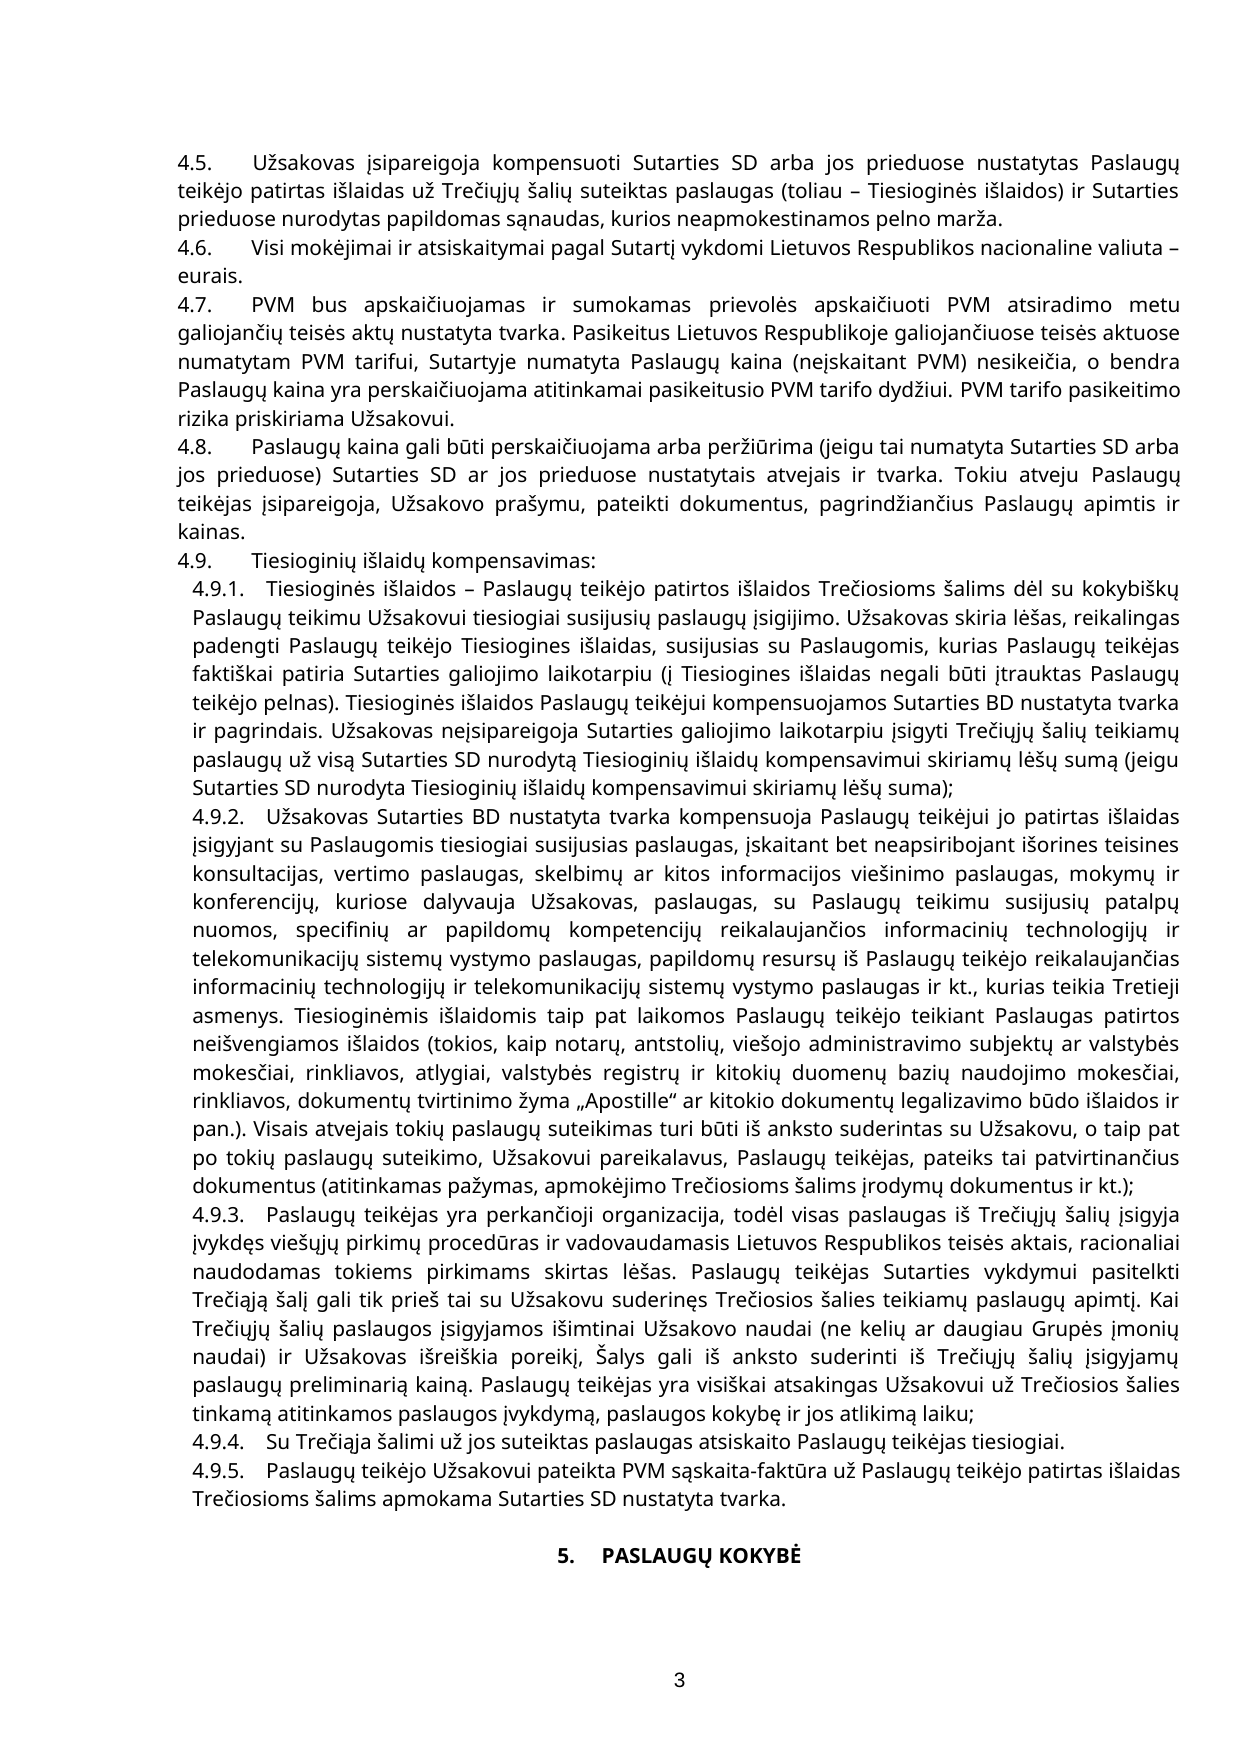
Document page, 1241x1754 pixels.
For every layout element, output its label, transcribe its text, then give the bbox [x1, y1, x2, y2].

list Tiesioginės išlaidos – Paslaugų teikėjo patirtos išlaidos Trečiosioms šalims dėl su kokybiškų Paslaugų teikimu Užsakovui tiesiogiai susijusių paslaugų įsigijimo. Užsakovas skiria lėšas, reikalingas padengti Paslaugų teikėjo Tiesiogines išlaidas, susijusias su Paslaugomis, kurias Paslaugų teikėjas faktiškai patiria Sutarties galiojimo laikotarpiu (į Tiesiogines išlaidas negali būti įtrauktas Paslaugų teikėjo pelnas). Tiesioginės išlaidos Paslaugų teikėjui kompensuojamos Sutarties BD nustatyta tvarka ir pagrindais. Užsakovas neįsipareigoja Sutarties galiojimo laikotarpiu įsigyti Trečiųjų šalių teikiamų paslaugų už visą Sutarties SD nurodytą Tiesioginių išlaidų kompensavimui skiriamų lėšų sumą (jeigu Sutarties SD nurodyta Tiesioginių išlaidų kompensavimui skiriamų lėšų suma); [192, 574, 1181, 802]
list Visi mokėjimai ir atsiskaitymai pagal Sutartį vykdomi Lietuvos Respublikos nacionaline valiuta – eurais. [177, 233, 1181, 290]
list PASLAUGŲ KOKYBĖ [177, 1541, 1181, 1569]
list Su Trečiąja šalimi už jos suteiktas paslaugas atsiskaito Paslaugų teikėjas tiesiogiai. [192, 1427, 1181, 1456]
list Paslaugų teikėjo Užsakovui pateikta PVM sąskaita-faktūra už Paslaugų teikėjo patirtas išlaidas Trečiosioms šalims apmokama Sutarties SD nustatyta tvarka. [192, 1456, 1181, 1513]
list Tiesioginių išlaidų kompensavimas: [177, 546, 1181, 574]
list PVM bus apskaičiuojamas ir sumokamas prievolės apskaičiuoti PVM atsiradimo metu galiojančių teisės aktų nustatyta tvarka. Pasikeitus Lietuvos Respublikoje galiojančiuose teisės aktuose numatytam PVM tarifui, Sutartyje numatyta Paslaugų kaina (neįskaitant PVM) nesikeičia, o bendra Paslaugų kaina yra perskaičiuojama atitinkamai pasikeitusio PVM tarifo dydžiui. PVM tarifo pasikeitimo rizika priskiriama Užsakovui. [177, 290, 1181, 432]
list Užsakovas Sutarties BD nustatyta tvarka kompensuoja Paslaugų teikėjui jo patirtas išlaidas įsigyjant su Paslaugomis tiesiogiai susijusias paslaugas, įskaitant bet neapsiribojant išorines teisines konsultacijas, vertimo paslaugas, skelbimų ar kitos informacijos viešinimo paslaugas, mokymų ir konferencijų, kuriose dalyvauja Užsakovas, paslaugas, su Paslaugų teikimu susijusių patalpų nuomos, specifinių ar papildomų kompetencijų reikalaujančios informacinių technologijų ir telekomunikacijų sistemų vystymo paslaugas, papildomų resursų iš Paslaugų teikėjo reikalaujančias informacinių technologijų ir telekomunikacijų sistemų vystymo paslaugas ir kt., kurias teikia Tretieji asmenys. Tiesioginėmis išlaidomis taip pat laikomos Paslaugų teikėjo teikiant Paslaugas patirtos neišvengiamos išlaidos (tokios, kaip notarų, antstolių, viešojo administravimo subjektų ar valstybės mokesčiai, rinkliavos, atlygiai, valstybės registrų ir kitokių duomenų bazių naudojimo mokesčiai, rinkliavos, dokumentų tvirtinimo žyma „Apostille“ ar kitokio dokumentų legalizavimo būdo išlaidos ir pan.). Visais atvejais tokių paslaugų suteikimas turi būti iš anksto suderintas su Užsakovu, o taip pat po tokių paslaugų suteikimo, Užsakovui pareikalavus, Paslaugų teikėjas, pateiks tai patvirtinančius dokumentus (atitinkamas pažymas, apmokėjimo Trečiosioms šalims įrodymų dokumentus ir kt.); [192, 802, 1181, 1200]
list Paslaugų kaina gali būti perskaičiuojama arba peržiūrima (jeigu tai numatyta Sutarties SD arba jos prieduose) Sutarties SD ar jos prieduose nustatytais atvejais ir tvarka. Tokiu atveju Paslaugų teikėjas įsipareigoja, Užsakovo prašymu, pateikti dokumentus, pagrindžiančius Paslaugų apimtis ir kainas. [177, 432, 1181, 546]
list Užsakovas įsipareigoja kompensuoti Sutarties SD arba jos prieduose nustatytas Paslaugų teikėjo patirtas išlaidas už Trečiųjų šalių suteiktas paslaugas (toliau – Tiesioginės išlaidos) ir Sutarties prieduose nurodytas papildomas sąnaudas, kurios neapmokestinamos pelno marža. [177, 148, 1181, 233]
list Paslaugų teikėjas yra perkančioji organizacija, todėl visas paslaugas iš Trečiųjų šalių įsigyja įvykdęs viešųjų pirkimų procedūras ir vadovaudamasis Lietuvos Respublikos teisės aktais, racionaliai naudodamas tokiems pirkimams skirtas lėšas. Paslaugų teikėjas Sutarties vykdymui pasitelkti Trečiąją šalį gali tik prieš tai su Užsakovu suderinęs Trečiosios šalies teikiamų paslaugų apimtį. Kai Trečiųjų šalių paslaugos įsigyjamos išimtinai Užsakovo naudai (ne kelių ar daugiau Grupės įmonių naudai) ir Užsakovas išreiškia poreikį, Šalys gali iš anksto suderinti iš Trečiųjų šalių įsigyjamų paslaugų preliminarią kainą. Paslaugų teikėjas yra visiškai atsakingas Užsakovui už Trečiosios šalies tinkamą atitinkamos paslaugos įvykdymą, paslaugos kokybę ir jos atlikimą laiku; [192, 1200, 1181, 1427]
